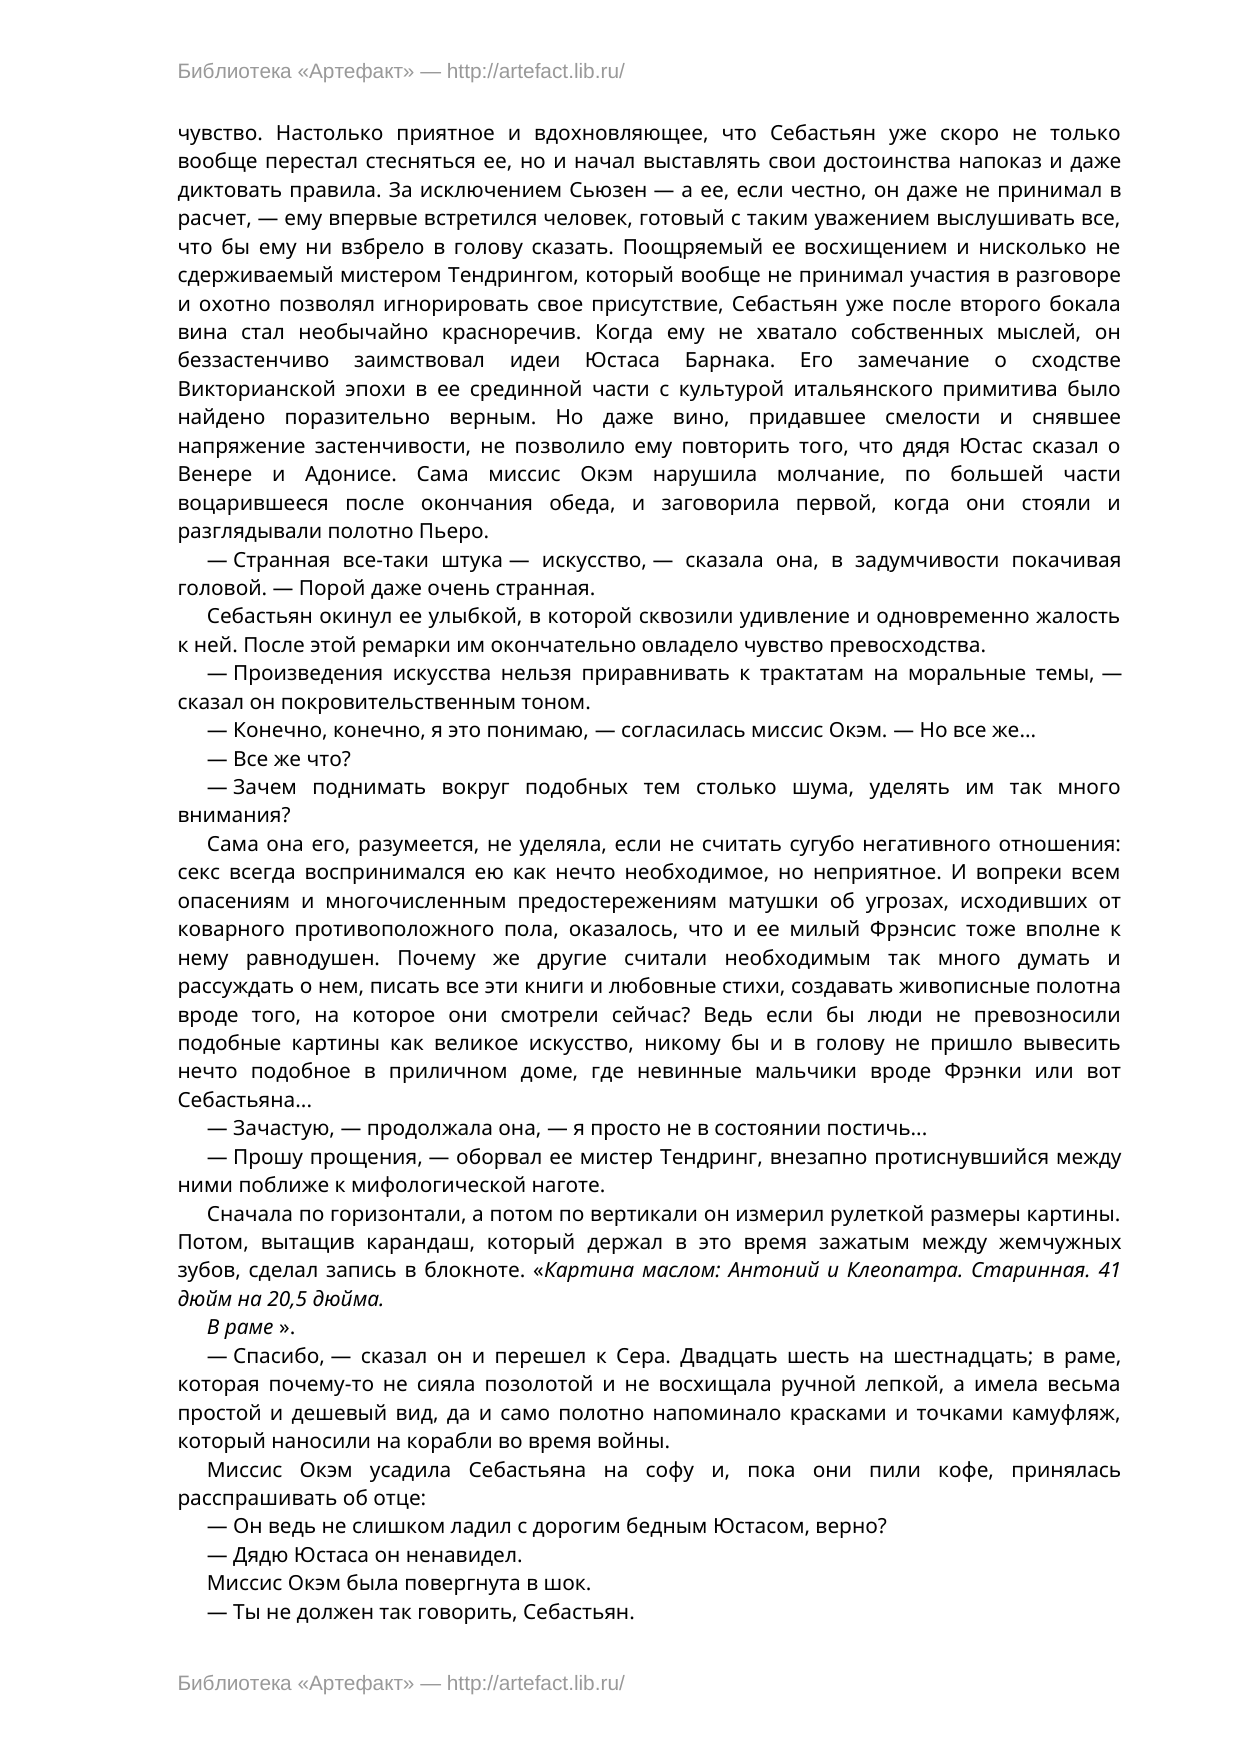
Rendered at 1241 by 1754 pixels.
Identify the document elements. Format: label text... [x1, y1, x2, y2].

text — Ты не должен так говорить, Себастьян. [177, 1597, 1122, 1625]
text В раме ». [177, 1312, 1122, 1341]
text Миссис Окэм была повергнута в шок. [177, 1568, 1122, 1597]
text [177, 118, 1122, 545]
text — Спасибо, — сказал он и перешел к Сера. Двадцать шесть на шестнадцать; в раме, которая почему-то не сияла позолотой и не восхищала ручной лепкой, а имела весьма простой и дешевый вид, да и само полотно напоминало красками и точками камуфляж, который наносили на корабли во время войны. [177, 1341, 1122, 1455]
text — Странная все-таки штука — искусство, — сказала она, в задумчивости покачивая головой. — Порой даже очень странная. [177, 545, 1122, 602]
text — Произведения искусства нельзя приравнивать к трактатам на моральные темы, — сказал он покровительственным тоном. [177, 658, 1122, 715]
text — Конечно, конечно, я это понимаю, — согласилась миссис Окэм. — Но все же... [177, 715, 1122, 744]
text Миссис Окэм усадила Себастьяна на софу и, пока они пили кофе, принялась расспрашивать об отце: [177, 1455, 1122, 1512]
text — Прошу прощения, — оборвал ее мистер Тендринг, внезапно протиснувшийся между ними поближе к мифологической наготе. [177, 1142, 1122, 1199]
text — Дядю Юстаса он ненавидел. [177, 1540, 1122, 1568]
text Себастьян окинул ее улыбкой, в которой сквозили удивление и одновременно жалость к ней. После этой ремарки им окончательно овладело чувство превосходства. [177, 602, 1122, 658]
text Сначала по горизонтали, а потом по вертикали он измерил рулеткой размеры картины. Потом, вытащив карандаш, который держал в это время зажатым между жемчужных зубов, сделал запись в блокноте. «Картина маслом: Антоний и Клеопатра. Старинная. 41 дюйм на 20,5 дюйма. [177, 1199, 1122, 1312]
text — Все же что? [177, 744, 1122, 772]
text — Зачастую, — продолжала она, — я просто не в состоянии постичь... [177, 1113, 1122, 1142]
text Сама она его, разумеется, не уделяла, если не считать сугубо негативного отношения: секс всегда воспринимался ею как нечто необходимое, но неприятное. И вопреки всем опасениям и многочисленным предостережениям матушки об угрозах, исходивших от коварного противоположного пола, оказалось, что и ее милый Фрэнсис тоже вполне к нему равнодушен. Почему же другие считали необходимым так много думать и рассуждать о нем, писать все эти книги и любовные стихи, создавать живописные полотна вроде того, на которое они смотрели сейчас? Ведь если бы люди не превозносили подобные картины как великое искусство, никому бы и в голову не пришло вывесить нечто подобное в приличном доме, где невинные мальчики вроде Фрэнки или вот Себастьяна... [177, 829, 1122, 1113]
text — Зачем поднимать вокруг подобных тем столько шума, уделять им так много внимания? [177, 772, 1122, 829]
text — Он ведь не слишком ладил с дорогим бедным Юстасом, верно? [177, 1512, 1122, 1540]
